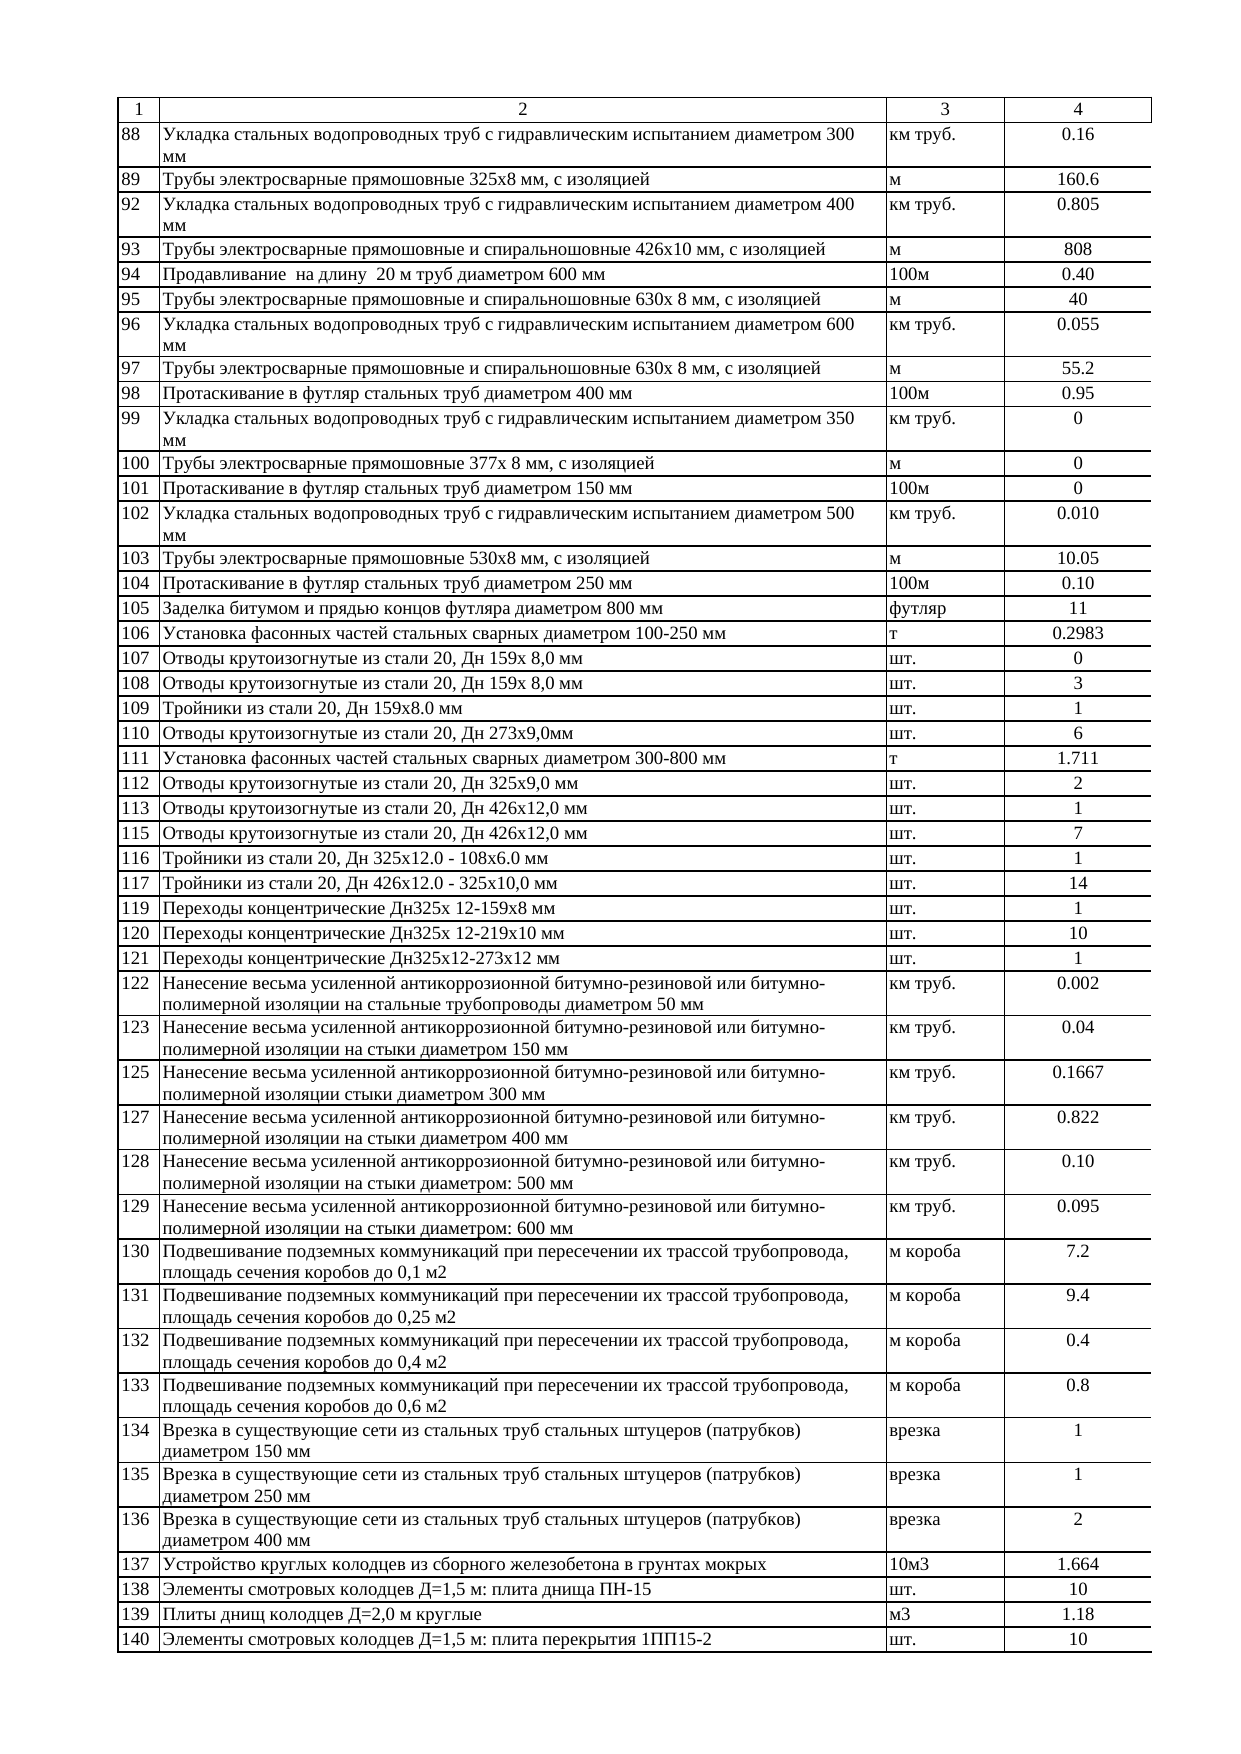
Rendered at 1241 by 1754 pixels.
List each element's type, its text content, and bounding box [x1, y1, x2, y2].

table_cell Подвешивание подземных коммуникаций при пересечении их трассой трубопровода, площадь сечения коробов до 0,1 м2 [160, 1240, 886, 1283]
table_cell Трубы электросварные прямошовные и спиральношовные 630х 8 мм, с изоляцией [160, 357, 886, 381]
table_cell Плиты днищ колодцев Д=2,0 м кpуглые [160, 1603, 886, 1626]
table_cell 11 [1005, 595, 1152, 620]
table_cell 0.10 [1005, 570, 1152, 595]
table_cell 139 [119, 1603, 159, 1626]
table_cell Элементы смотровых колодцев Д=1,5 м: плита перекрытия 1ПП15-2 [160, 1628, 886, 1651]
table_cell м короба [887, 1374, 1004, 1417]
table_cell 127 [119, 1106, 159, 1149]
table_cell 137 [119, 1553, 159, 1576]
table_cell 134 [119, 1418, 159, 1462]
table_cell 125 [119, 1061, 159, 1104]
table_cell 120 [119, 922, 159, 945]
table_cell врезка [887, 1508, 1004, 1551]
table_cell Укладка стальных водопроводных труб с гидравлическим испытанием диаметром 500 мм [160, 502, 886, 545]
table_cell 0.95 [1005, 381, 1152, 406]
table_cell Заделка битумом и прядью концов футляра диаметром 800 мм [160, 597, 886, 620]
table_cell 160.6 [1005, 166, 1152, 191]
table_cell км труб. [887, 502, 1004, 545]
table_cell 10.05 [1005, 545, 1152, 570]
table_cell 130 [119, 1240, 159, 1283]
table_cell м3 [887, 1603, 1004, 1626]
table_cell 1.664 [1005, 1551, 1152, 1576]
table_cell 110 [119, 722, 159, 745]
table_cell Нанесение весьма усиленной антикоррозионной битумно-резиновой или битумно-полимерной изоляции на стыки диаметром 150 мм [160, 1016, 886, 1059]
table_cell 1 [1005, 945, 1152, 970]
table_cell 115 [119, 822, 159, 845]
table_cell м [887, 238, 1004, 261]
table_cell Укладка стальных водопроводных труб с гидравлическим испытанием диаметром 300 мм [160, 123, 886, 166]
table_cell Тройники из стали 20, Дн 159х8.0 мм [160, 697, 886, 720]
table_cell 0.2983 [1005, 620, 1152, 645]
table_cell м [887, 288, 1004, 311]
table_cell Установка фасонных частей стальных сварных диаметром 100-250 мм [160, 622, 886, 645]
table_cell 96 [119, 313, 159, 356]
table_cell 10 [1005, 1626, 1152, 1651]
table_cell Протаскивание в футляр стальных труб диаметром 150 мм [160, 477, 886, 500]
table_cell 40 [1005, 286, 1152, 311]
table_cell 9.4 [1005, 1283, 1152, 1327]
table_cell км труб. [887, 1016, 1004, 1059]
table_cell 93 [119, 238, 159, 261]
table_cell 107 [119, 647, 159, 670]
table_cell 101 [119, 477, 159, 500]
table_cell 0 [1005, 475, 1152, 500]
table_cell 98 [119, 382, 159, 406]
table_cell Отводы крутоизогнутые из стали 20, Дн 325х9,0 мм [160, 772, 886, 795]
table_cell т [887, 622, 1004, 645]
table_cell Нанесение весьма усиленной антикоррозионной битумно-резиновой или битумно-полимерной изоляции на стальные трубопроводы диаметром 50 мм [160, 972, 886, 1015]
table_cell 108 [119, 672, 159, 695]
table_cell Трубы электросварные прямошовные 325х8 мм, с изоляцией [160, 168, 886, 191]
table_cell 111 [119, 747, 159, 770]
table_cell 135 [119, 1463, 159, 1506]
table_cell км труб. [887, 123, 1004, 166]
table_cell 122 [119, 972, 159, 1015]
table_cell Переходы концентрические Дн325х 12-219х10 мм [160, 922, 886, 945]
table_header 4 [1005, 98, 1151, 122]
table_cell Врезка в существующие сети из стальных труб стальных штуцеров (патрубков) диаметром 150 мм [160, 1418, 886, 1462]
table_cell км труб. [887, 1195, 1004, 1238]
table_cell 100м [887, 382, 1004, 406]
table_cell Врезка в существующие сети из стальных труб стальных штуцеров (патрубков) диаметром 250 мм [160, 1463, 886, 1506]
table_cell Укладка стальных водопроводных труб с гидравлическим испытанием диаметром 600 мм [160, 313, 886, 356]
table_cell 0.4 [1005, 1328, 1152, 1372]
table_cell шт. [887, 947, 1004, 970]
table_cell м короба [887, 1240, 1004, 1283]
table_cell 1 [1005, 1417, 1152, 1462]
table_cell 92 [119, 193, 159, 236]
table_cell 100м [887, 263, 1004, 286]
table_cell 95 [119, 288, 159, 311]
table_cell Нанесение весьма усиленной антикоррозионной битумно-резиновой или битумно-полимерной изоляции на стыки диаметром: 500 мм [160, 1150, 886, 1193]
table_cell Протаскивание в футляр стальных труб диаметром 400 мм [160, 382, 886, 406]
table_cell 138 [119, 1578, 159, 1601]
table_cell 99 [119, 407, 159, 450]
table_cell км труб. [887, 313, 1004, 356]
table_cell 104 [119, 572, 159, 595]
table_cell км труб. [887, 193, 1004, 236]
table_header 2 [160, 98, 886, 122]
table_cell Отводы крутоизогнутые из стали 20, Дн 426х12,0 мм [160, 797, 886, 820]
table_cell 1 [1005, 1462, 1152, 1506]
table_cell шт. [887, 722, 1004, 745]
table_cell Элементы смотровых колодцев Д=1,5 м: плита днища ПН-15 [160, 1578, 886, 1601]
table_cell 0.055 [1005, 311, 1152, 356]
table_cell м [887, 168, 1004, 191]
table_cell км труб. [887, 407, 1004, 450]
table_cell шт. [887, 847, 1004, 870]
table_cell Устройство круглых колодцев из сборного железобетона в грунтах мокрых [160, 1553, 886, 1576]
table_cell шт. [887, 872, 1004, 895]
table_cell м короба [887, 1329, 1004, 1372]
table_cell 808 [1005, 236, 1152, 261]
table_cell 0.822 [1005, 1104, 1152, 1149]
table_cell Установка фасонных частей стальных сварных диаметром 300-800 мм [160, 747, 886, 770]
table_cell 0.002 [1005, 970, 1152, 1015]
table_cell Трубы электросварные прямошовные 377х 8 мм, с изоляцией [160, 452, 886, 475]
table_cell 116 [119, 847, 159, 870]
table_cell м [887, 547, 1004, 570]
table_cell 0.16 [1005, 123, 1152, 166]
table_cell 121 [119, 947, 159, 970]
table_cell 132 [119, 1329, 159, 1372]
table_cell 1 [1005, 845, 1152, 870]
table_cell 7 [1005, 820, 1152, 845]
table_cell 1.711 [1005, 745, 1152, 770]
table_cell шт. [887, 897, 1004, 920]
table_cell 0.1667 [1005, 1059, 1152, 1104]
table_cell 100м [887, 572, 1004, 595]
table_cell Врезка в существующие сети из стальных труб стальных штуцеров (патрубков) диаметром 400 мм [160, 1508, 886, 1551]
table_cell 119 [119, 897, 159, 920]
table_cell 131 [119, 1285, 159, 1327]
table_cell 128 [119, 1150, 159, 1193]
table_cell 100 [119, 452, 159, 475]
table_cell 0 [1005, 406, 1152, 450]
table_cell 55.2 [1005, 356, 1152, 381]
table_cell 3 [1005, 670, 1152, 695]
table_cell 112 [119, 772, 159, 795]
table_cell 0.095 [1005, 1194, 1152, 1238]
table_cell шт. [887, 772, 1004, 795]
table_cell Переходы концентрические Дн325х 12-159х8 мм [160, 897, 886, 920]
table_cell врезка [887, 1418, 1004, 1462]
table_cell 14 [1005, 870, 1152, 895]
table_cell 1 [1005, 695, 1152, 720]
table_header 3 [887, 98, 1004, 122]
table_cell 0.805 [1005, 191, 1152, 236]
table_cell м [887, 452, 1004, 475]
table_cell Отводы крутоизогнутые из стали 20, Дн 426х12,0 мм [160, 822, 886, 845]
table_cell шт. [887, 797, 1004, 820]
table_cell 0.010 [1005, 500, 1152, 545]
table_cell Подвешивание подземных коммуникаций при пересечении их трассой трубопровода, площадь сечения коробов до 0,25 м2 [160, 1285, 886, 1327]
table_cell 109 [119, 697, 159, 720]
table_cell 0.04 [1005, 1015, 1152, 1059]
table_cell 1 [1005, 795, 1152, 820]
table_cell т [887, 747, 1004, 770]
table_cell 1.18 [1005, 1601, 1152, 1626]
table_cell 0 [1005, 450, 1152, 475]
table_cell 106 [119, 622, 159, 645]
table_cell 10м3 [887, 1553, 1004, 1576]
table_header 1 [119, 98, 159, 122]
table_cell Укладка стальных водопроводных труб с гидравлическим испытанием диаметром 350 мм [160, 407, 886, 450]
table_cell м короба [887, 1285, 1004, 1327]
table_cell шт. [887, 1578, 1004, 1601]
table_cell шт. [887, 697, 1004, 720]
table_cell 88 [119, 123, 159, 166]
table_cell Подвешивание подземных коммуникаций при пересечении их трассой трубопровода, площадь сечения коробов до 0,4 м2 [160, 1329, 886, 1372]
table_cell Тройники из стали 20, Дн 325х12.0 - 108x6.0 мм [160, 847, 886, 870]
table_cell 105 [119, 597, 159, 620]
table_cell Укладка стальных водопроводных труб с гидравлическим испытанием диаметром 400 мм [160, 193, 886, 236]
table_cell 89 [119, 168, 159, 191]
table_cell Нанесение весьма усиленной антикоррозионной битумно-резиновой или битумно-полимерной изоляции на стыки диаметром: 600 мм [160, 1195, 886, 1238]
table_cell 1 [1005, 895, 1152, 920]
table_cell 113 [119, 797, 159, 820]
table_cell шт. [887, 922, 1004, 945]
table_cell 94 [119, 263, 159, 286]
table_cell 129 [119, 1195, 159, 1238]
table_cell км труб. [887, 1061, 1004, 1104]
table_cell км труб. [887, 972, 1004, 1015]
table_cell 102 [119, 502, 159, 545]
table_cell 10 [1005, 1576, 1152, 1601]
table_cell 10 [1005, 920, 1152, 945]
table_cell 0.40 [1005, 261, 1152, 286]
table_cell Трубы электросварные прямошовные и спиральношовные 426х10 мм, с изоляцией [160, 238, 886, 261]
table_cell 100м [887, 477, 1004, 500]
table_cell Отводы крутоизогнутые из стали 20, Дн 159х 8,0 мм [160, 672, 886, 695]
table_cell Нанесение весьма усиленной антикоррозионной битумно-резиновой или битумно-полимерной изоляции стыки диаметром 300 мм [160, 1061, 886, 1104]
table_cell Протаскивание в футляр стальных труб диаметром 250 мм [160, 572, 886, 595]
table_cell шт. [887, 822, 1004, 845]
table_cell 140 [119, 1628, 159, 1651]
table_cell 0.10 [1005, 1149, 1152, 1193]
table_cell 103 [119, 547, 159, 570]
table_cell км труб. [887, 1150, 1004, 1193]
table_cell 117 [119, 872, 159, 895]
table_cell 133 [119, 1374, 159, 1417]
table_cell 7.2 [1005, 1238, 1152, 1283]
table_cell Отводы крутоизогнутые из стали 20, Дн 159х 8,0 мм [160, 647, 886, 670]
table_cell м [887, 357, 1004, 381]
table_cell 0.8 [1005, 1372, 1152, 1417]
table_cell шт. [887, 672, 1004, 695]
table_cell 0 [1005, 645, 1152, 670]
table_cell 2 [1005, 1506, 1152, 1551]
table_cell шт. [887, 1628, 1004, 1651]
table_cell Отводы крутоизогнутые из стали 20, Дн 273х9,0мм [160, 722, 886, 745]
table_cell Нанесение весьма усиленной антикоррозионной битумно-резиновой или битумно-полимерной изоляции на стыки диаметром 400 мм [160, 1106, 886, 1149]
table_cell 123 [119, 1016, 159, 1059]
table_cell Трубы электросварные прямошовные и спиральношовные 630х 8 мм, с изоляцией [160, 288, 886, 311]
table_cell 2 [1005, 770, 1152, 795]
table_cell врезка [887, 1463, 1004, 1506]
table_cell 6 [1005, 720, 1152, 745]
table_cell футляр [887, 597, 1004, 620]
table_cell 136 [119, 1508, 159, 1551]
table_cell 97 [119, 357, 159, 381]
table_cell Тройники из стали 20, Дн 426х12.0 - 325x10,0 мм [160, 872, 886, 895]
table_cell Подвешивание подземных коммуникаций при пересечении их трассой трубопровода, площадь сечения коробов до 0,6 м2 [160, 1374, 886, 1417]
table_cell Трубы электросварные прямошовные 530х8 мм, с изоляцией [160, 547, 886, 570]
table_cell Переходы концентрические Дн325х12-273х12 мм [160, 947, 886, 970]
table_cell шт. [887, 647, 1004, 670]
table_cell км труб. [887, 1106, 1004, 1149]
table_cell Продавливание на длину 20 м труб диаметром 600 мм [160, 263, 886, 286]
